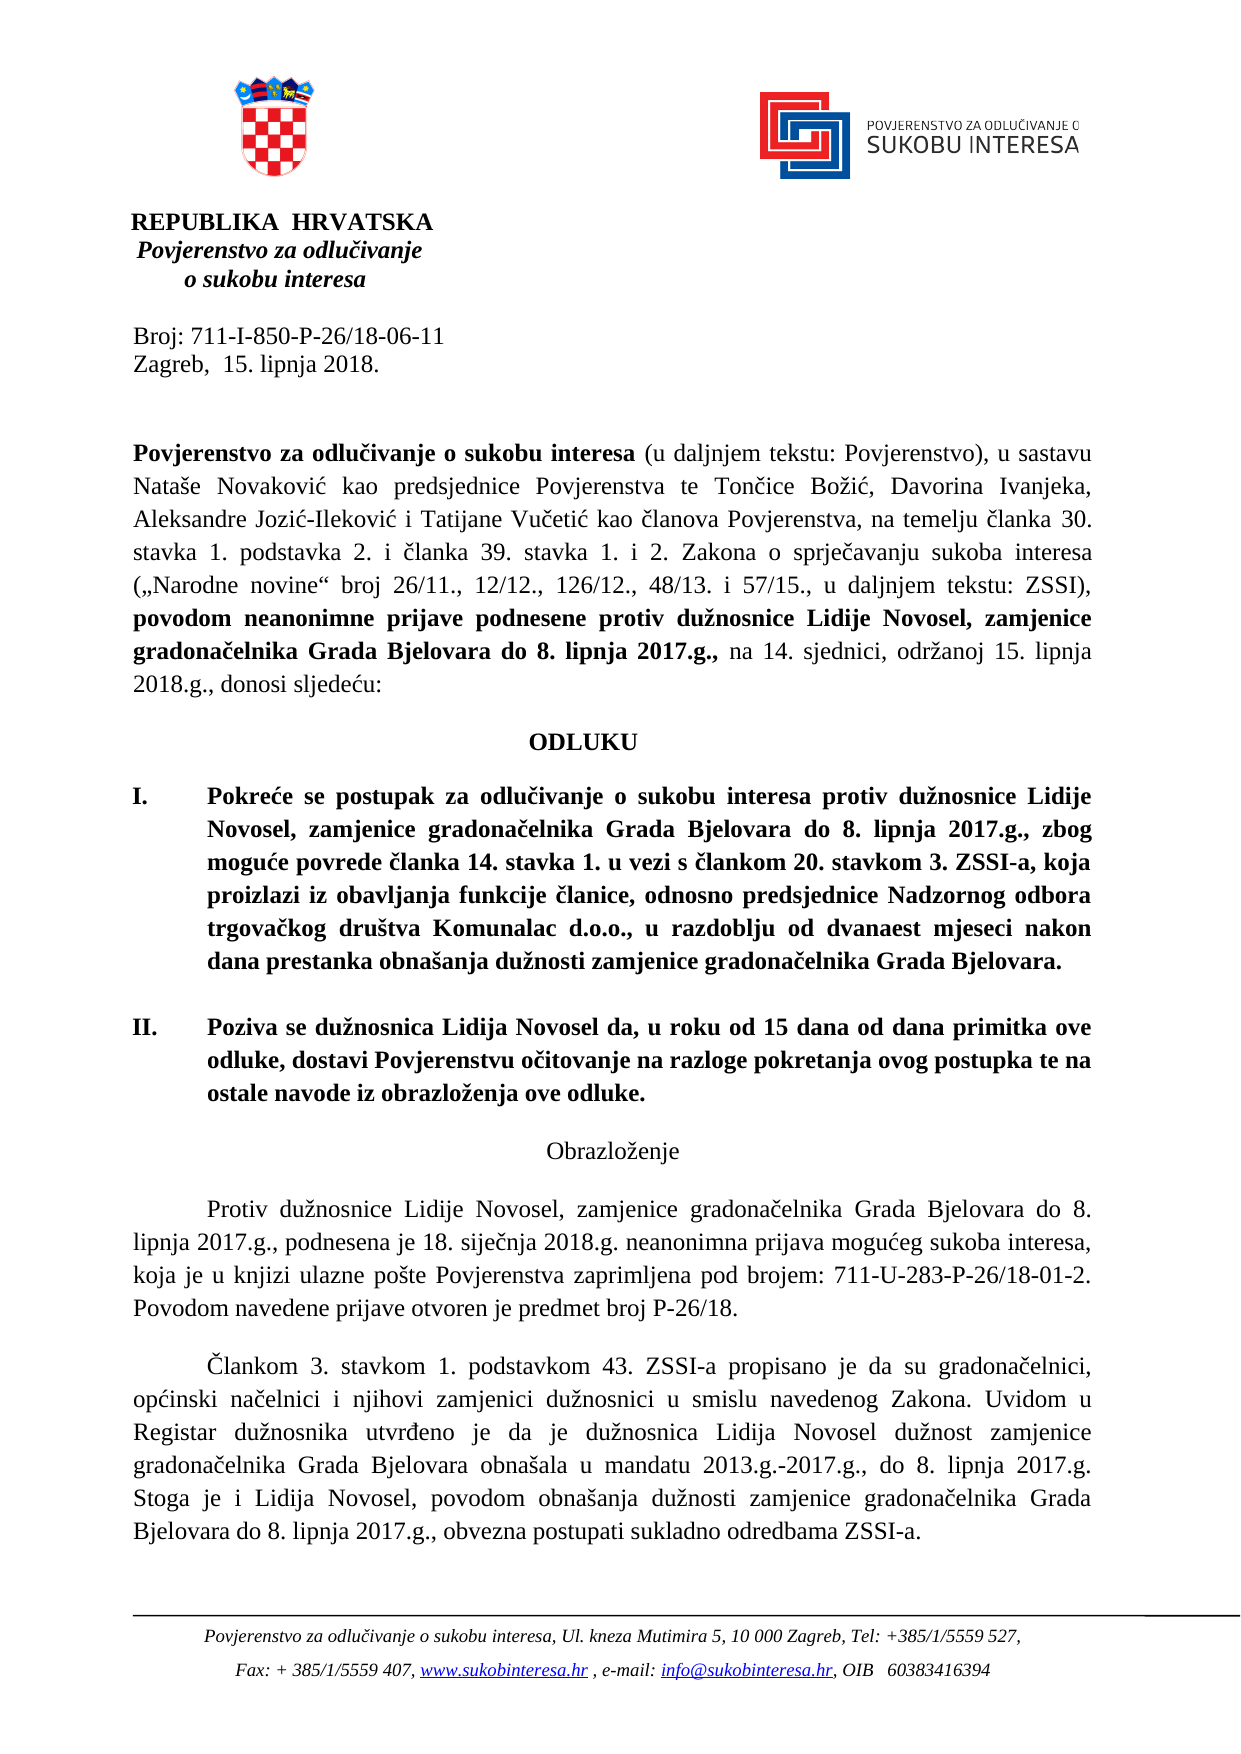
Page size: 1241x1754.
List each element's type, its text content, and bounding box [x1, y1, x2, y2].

list Poziva se dužnosnica Lidija Novosel da, u roku od 15 dana od dana primitka ove odluke, dostavi Povjerenstvu očitovanje na razloge pokretanja ovog postupka te na ostale navode iz obrazloženja ove odluke. [132, 1012, 1092, 1107]
text ODLUKU [133, 727, 1033, 756]
text Člankom 3. stavkom 1. podstavkom 43. ZSSI-a propisano je da su gradonačelnici, općinski načelnici i njihovi zamjenici dužnosnici u smislu navedenog Zakona. Uvidom u Registar dužnosnika utvrđeno je da je dužnosnica Lidija Novosel dužnost zamjenice gradonačelnika Grada Bjelovara obnašala u mandatu 2013.g.-2017.g., do 8. lipnja 2017.g. Stoga je i Lidija Novosel, povodom obnašanja dužnosti zamjenice gradonačelnika Grada Bjelovara do 8. lipnja 2017.g., obvezna postupati sukladno odredbama ZSSI-a. [133, 1351, 1092, 1545]
text Obrazloženje [133, 1136, 1092, 1165]
text Zagreb, 15. lipnja 2018. [133, 349, 1033, 378]
text Povjerenstvo za odlučivanje o sukobu interesa (u daljnjem tekstu: Povjerenstvo), u sastavu Nataše Novaković kao predsjednice Povjerenstva te Tončice Božić, Davorina Ivanjeka, Aleksandre Jozić-Ileković i Tatijane Vučetić kao članova Povjerenstva, na temelju članka 30. stavka 1. podstavka 2. i članka 39. stavka 1. i 2. Zakona o sprječavanju sukoba interesa („Narodne novine“ broj 26/11., 12/12., 126/12., 48/13. i 57/15., u daljnjem tekstu: ZSSI), povodom neanonimne prijave podnesene protiv dužnosnice Lidije Novosel, zamjenice gradonačelnika Grada Bjelovara do 8. lipnja 2017.g., na 14. sjednici, održanoj 15. lipnja 2018.g., donosi sljedeću: [133, 438, 1092, 698]
text Broj: 711-I-850-P-26/18-06-11 [133, 321, 1092, 349]
picture [231, 73, 320, 179]
text Protiv dužnosnice Lidije Novosel, zamjenice gradonačelnika Grada Bjelovara do 8. lipnja 2017.g., podnesena je 18. siječnja 2018.g. neanonimna prijava mogućeg sukoba interesa, koja je u knjizi ulazne pošte Povjerenstva zaprimljena pod brojem: 711-U-283-P-26/18-01-2. Povodom navedene prijave otvoren je predmet broj P-26/18. [133, 1194, 1092, 1322]
list Pokreće se postupak za odlučivanje o sukobu interesa protiv dužnosnice Lidije Novosel, zamjenice gradonačelnika Grada Bjelovara do 8. lipnja 2017.g., zbog moguće povrede članka 14. stavka 1. u vezi s člankom 20. stavkom 3. ZSSI-a, koja proizlazi iz obavljanja funkcije članice, odnosno predsjednice Nadzornog odbora trgovačkog društva Komunalac d.o.o., u razdoblju od dvanaest mjeseci nakon dana prestanka obnašanja dužnosti zamjenice gradonačelnika Grada Bjelovara. [132, 781, 1092, 975]
picture [760, 92, 1079, 179]
